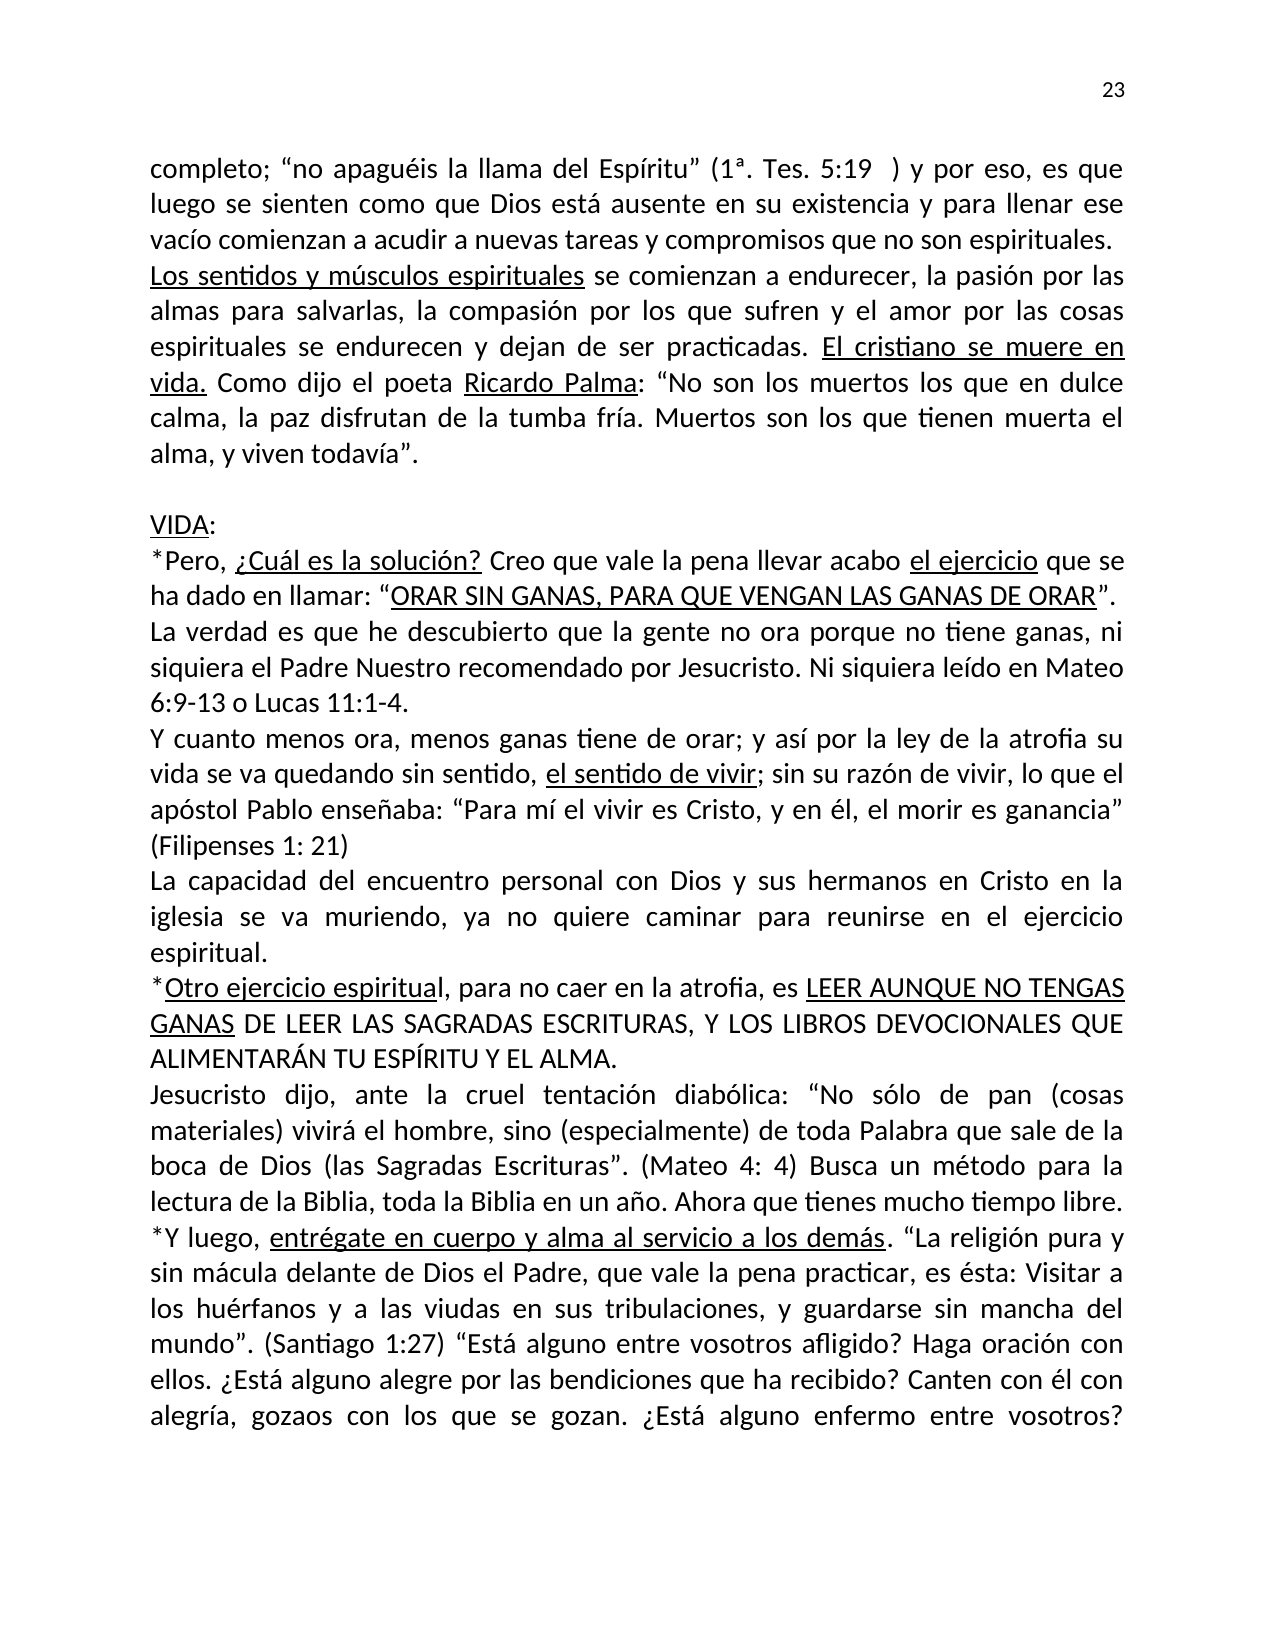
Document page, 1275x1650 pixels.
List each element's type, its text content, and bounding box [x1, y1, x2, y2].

text Los sentidos y músculos espirituales se comienzan a endurecer, la pasión por las almas para salvarlas, la compasión por los que sufren y el amor por las cosas espirituales se endurecen y dejan de ser practicadas. El cristiano se muere en vida. Como dijo el poeta Ricardo Palma: “No son los muertos los que en dulce calma, la paz disfrutan de la tumba fría. Muertos son los que tienen muerta el alma, y viven todavía”. [150, 257, 1125, 471]
text *Otro ejercicio espiritual, para no caer en la atrofia, es LEER AUNQUE NO TENGAS GANAS DE LEER LAS SAGRADAS ESCRITURAS, Y LOS LIBROS DEVOCIONALES QUE ALIMENTARÁN TU ESPÍRITU Y EL ALMA. [150, 969, 1125, 1076]
text *Pero, ¿Cuál es la solución? Creo que vale la pena llevar acabo el ejercicio que se ha dado en llamar: “ORAR SIN GANAS, PARA QUE VENGAN LAS GANAS DE ORAR”. [150, 542, 1125, 613]
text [150, 150, 1125, 257]
text Jesucristo dijo, ante la cruel tentación diabólica: “No sólo de pan (cosas materiales) vivirá el hombre, sino (especialmente) de toda Palabra que sale de la boca de Dios (las Sagradas Escrituras”. (Mateo 4: 4) Busca un método para la lectura de la Biblia, toda la Biblia en un año. Ahora que tienes mucho tiempo libre. [150, 1076, 1125, 1219]
text La verdad es que he descubierto que la gente no ora porque no tiene ganas, ni siquiera el Padre Nuestro recomendado por Jesucristo. Ni siquiera leído en Mateo 6:9-13 o Lucas 11:1-4. [150, 613, 1125, 720]
text Y cuanto menos ora, menos ganas tiene de orar; y así por la ley de la atrofia su vida se va quedando sin sentido, el sentido de vivir; sin su razón de vivir, lo que el apóstol Pablo enseñaba: “Para mí el vivir es Cristo, y en él, el morir es ganancia” (Filipenses 1: 21) [150, 720, 1125, 862]
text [150, 1219, 1125, 1432]
text La capacidad del encuentro personal con Dios y sus hermanos en Cristo en la iglesia se va muriendo, ya no quiere caminar para reunirse en el ejercicio espiritual. [150, 862, 1125, 969]
text VIDA: [150, 506, 1125, 542]
